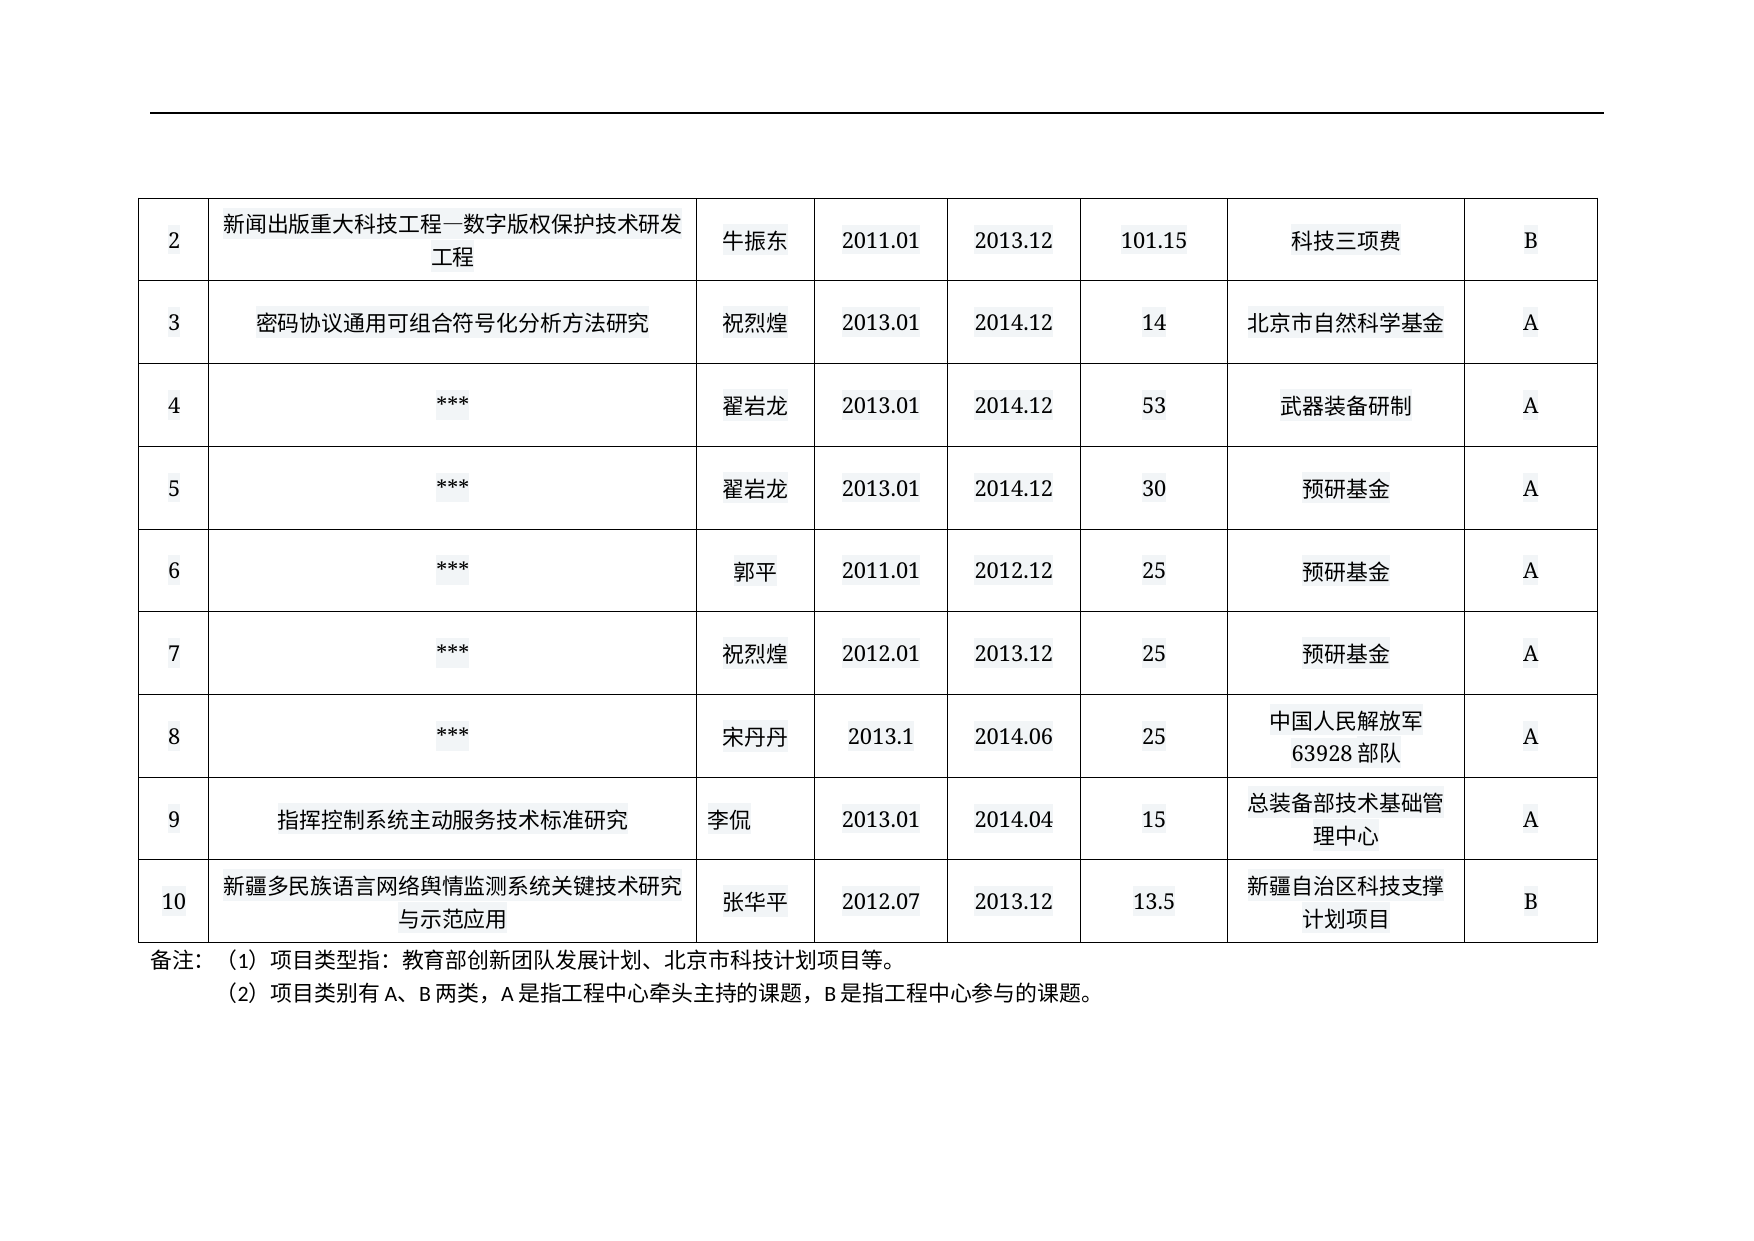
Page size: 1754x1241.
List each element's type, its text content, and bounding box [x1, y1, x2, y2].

table_cell 宋丹丹 [697, 695, 814, 777]
table_cell 2013.01 [815, 778, 947, 859]
table_cell 3 [139, 281, 208, 363]
table_cell 郭平 [697, 530, 814, 611]
table_cell 2013.1 [815, 695, 947, 777]
table_cell 30 [1081, 447, 1227, 528]
table_cell 2014.12 [948, 447, 1080, 528]
table_cell 14 [1081, 281, 1227, 363]
table_cell 2014.12 [948, 364, 1080, 446]
table_cell A [1465, 695, 1597, 777]
table_cell 6 [139, 530, 208, 611]
table_cell 2013.12 [948, 199, 1080, 280]
table_cell 2014.06 [948, 695, 1080, 777]
table_cell 4 [139, 364, 208, 446]
table_cell A [1465, 447, 1597, 528]
table_cell 张华平 [697, 860, 814, 942]
table_cell 新疆自治区科技支撑计划项目 [1228, 860, 1464, 942]
table_cell *** [209, 530, 696, 611]
table_cell *** [209, 612, 696, 694]
table_cell 2011.01 [815, 530, 947, 611]
table_cell A [1465, 778, 1597, 859]
table_cell 2012.07 [815, 860, 947, 942]
table_cell 预研基金 [1228, 612, 1464, 694]
table_cell 2014.04 [948, 778, 1080, 859]
table_cell 武器装备研制 [1228, 364, 1464, 446]
table_cell 8 [139, 695, 208, 777]
text 备注：（1）项目类型指：教育部创新团队发展计划、北京市科技计划项目等。 （2）项目类别有A、B两类，A是指工程中心牵头主持的课题，B是指工程中心参与的课题。 [150, 943, 1604, 1008]
table_cell 中国人民解放军63928部队 [1228, 695, 1464, 777]
table_cell 101.15 [1081, 199, 1227, 280]
table_cell 祝烈煌 [697, 612, 814, 694]
table_cell 25 [1081, 695, 1227, 777]
table_cell A [1465, 281, 1597, 363]
table_cell 李侃 [697, 778, 814, 859]
table_cell 2013.12 [948, 860, 1080, 942]
table_cell 2013.12 [948, 612, 1080, 694]
table_cell 指挥控制系统主动服务技术标准研究 [209, 778, 696, 859]
table_cell B [1465, 199, 1597, 280]
table_cell B [1465, 860, 1597, 942]
table_cell 53 [1081, 364, 1227, 446]
table_cell *** [209, 447, 696, 528]
table_cell *** [209, 364, 696, 446]
table_cell 2014.12 [948, 281, 1080, 363]
table_cell 25 [1081, 530, 1227, 611]
table_cell 预研基金 [1228, 530, 1464, 611]
table_cell 新疆多民族语言网络舆情监测系统关键技术研究与示范应用 [209, 860, 696, 942]
table_cell 祝烈煌 [697, 281, 814, 363]
table_cell 25 [1081, 612, 1227, 694]
table_cell A [1465, 364, 1597, 446]
table_cell 北京市自然科学基金 [1228, 281, 1464, 363]
table_cell A [1465, 530, 1597, 611]
table_cell 2012.12 [948, 530, 1080, 611]
table_cell *** [209, 695, 696, 777]
table_cell 2012.01 [815, 612, 947, 694]
table_cell 9 [139, 778, 208, 859]
table_cell A [1465, 612, 1597, 694]
table_cell 总装备部技术基础管理中心 [1228, 778, 1464, 859]
table_cell 新闻出版重大科技工程—数字版权保护技术研发工程 [209, 199, 696, 280]
table_cell 科技三项费 [1228, 199, 1464, 280]
table_cell 2013.01 [815, 447, 947, 528]
table_cell 2013.01 [815, 281, 947, 363]
table_cell 2013.01 [815, 364, 947, 446]
table_cell 5 [139, 447, 208, 528]
table_cell 预研基金 [1228, 447, 1464, 528]
table_cell 7 [139, 612, 208, 694]
table_cell 密码协议通用可组合符号化分析方法研究 [209, 281, 696, 363]
table_cell 翟岩龙 [697, 364, 814, 446]
table_cell 牛振东 [697, 199, 814, 280]
table_cell 2 [139, 199, 208, 280]
table_cell 2011.01 [815, 199, 947, 280]
table_cell 10 [139, 860, 208, 942]
table_cell 13.5 [1081, 860, 1227, 942]
table_cell 翟岩龙 [697, 447, 814, 528]
table_cell 15 [1081, 778, 1227, 859]
